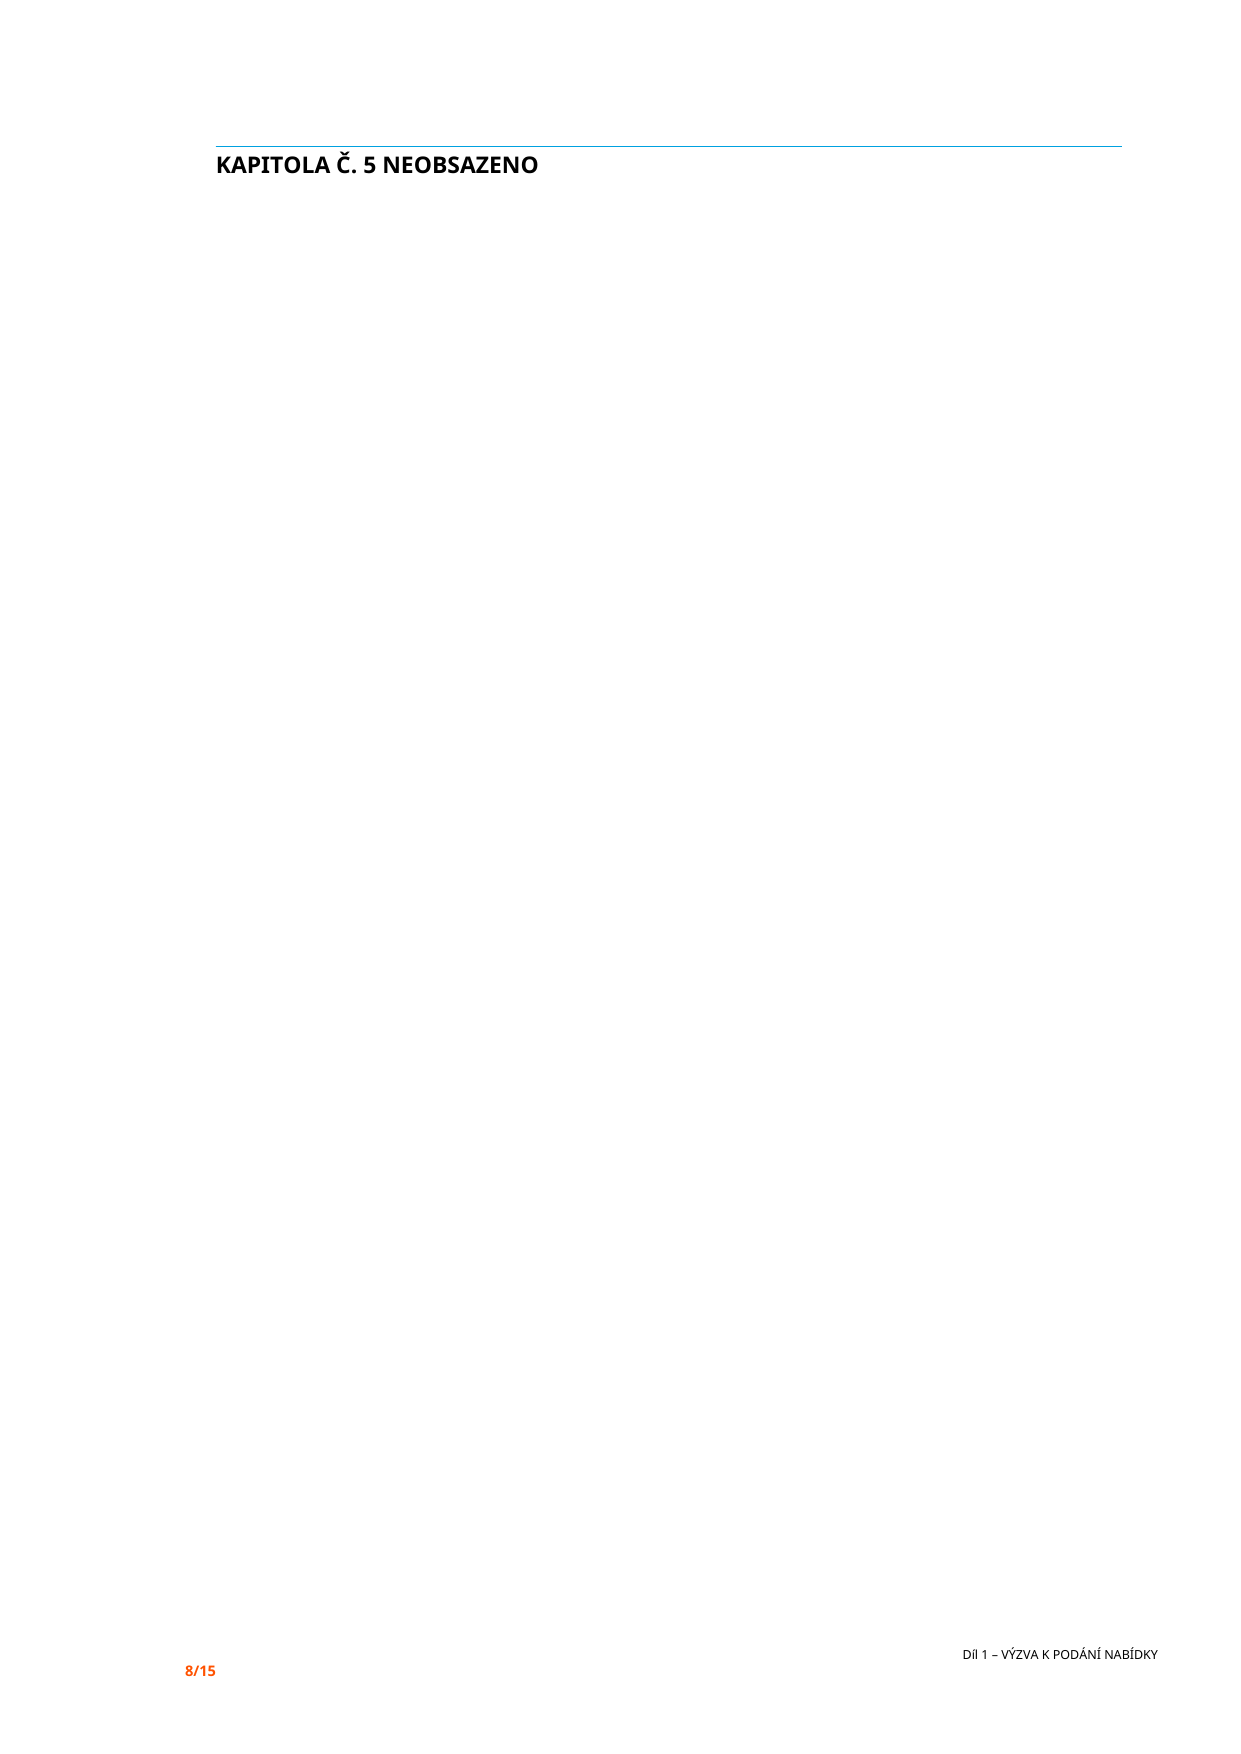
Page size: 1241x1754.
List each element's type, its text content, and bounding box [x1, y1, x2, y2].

text kapitola č. 5 Neobsazeno [216, 147, 1122, 180]
